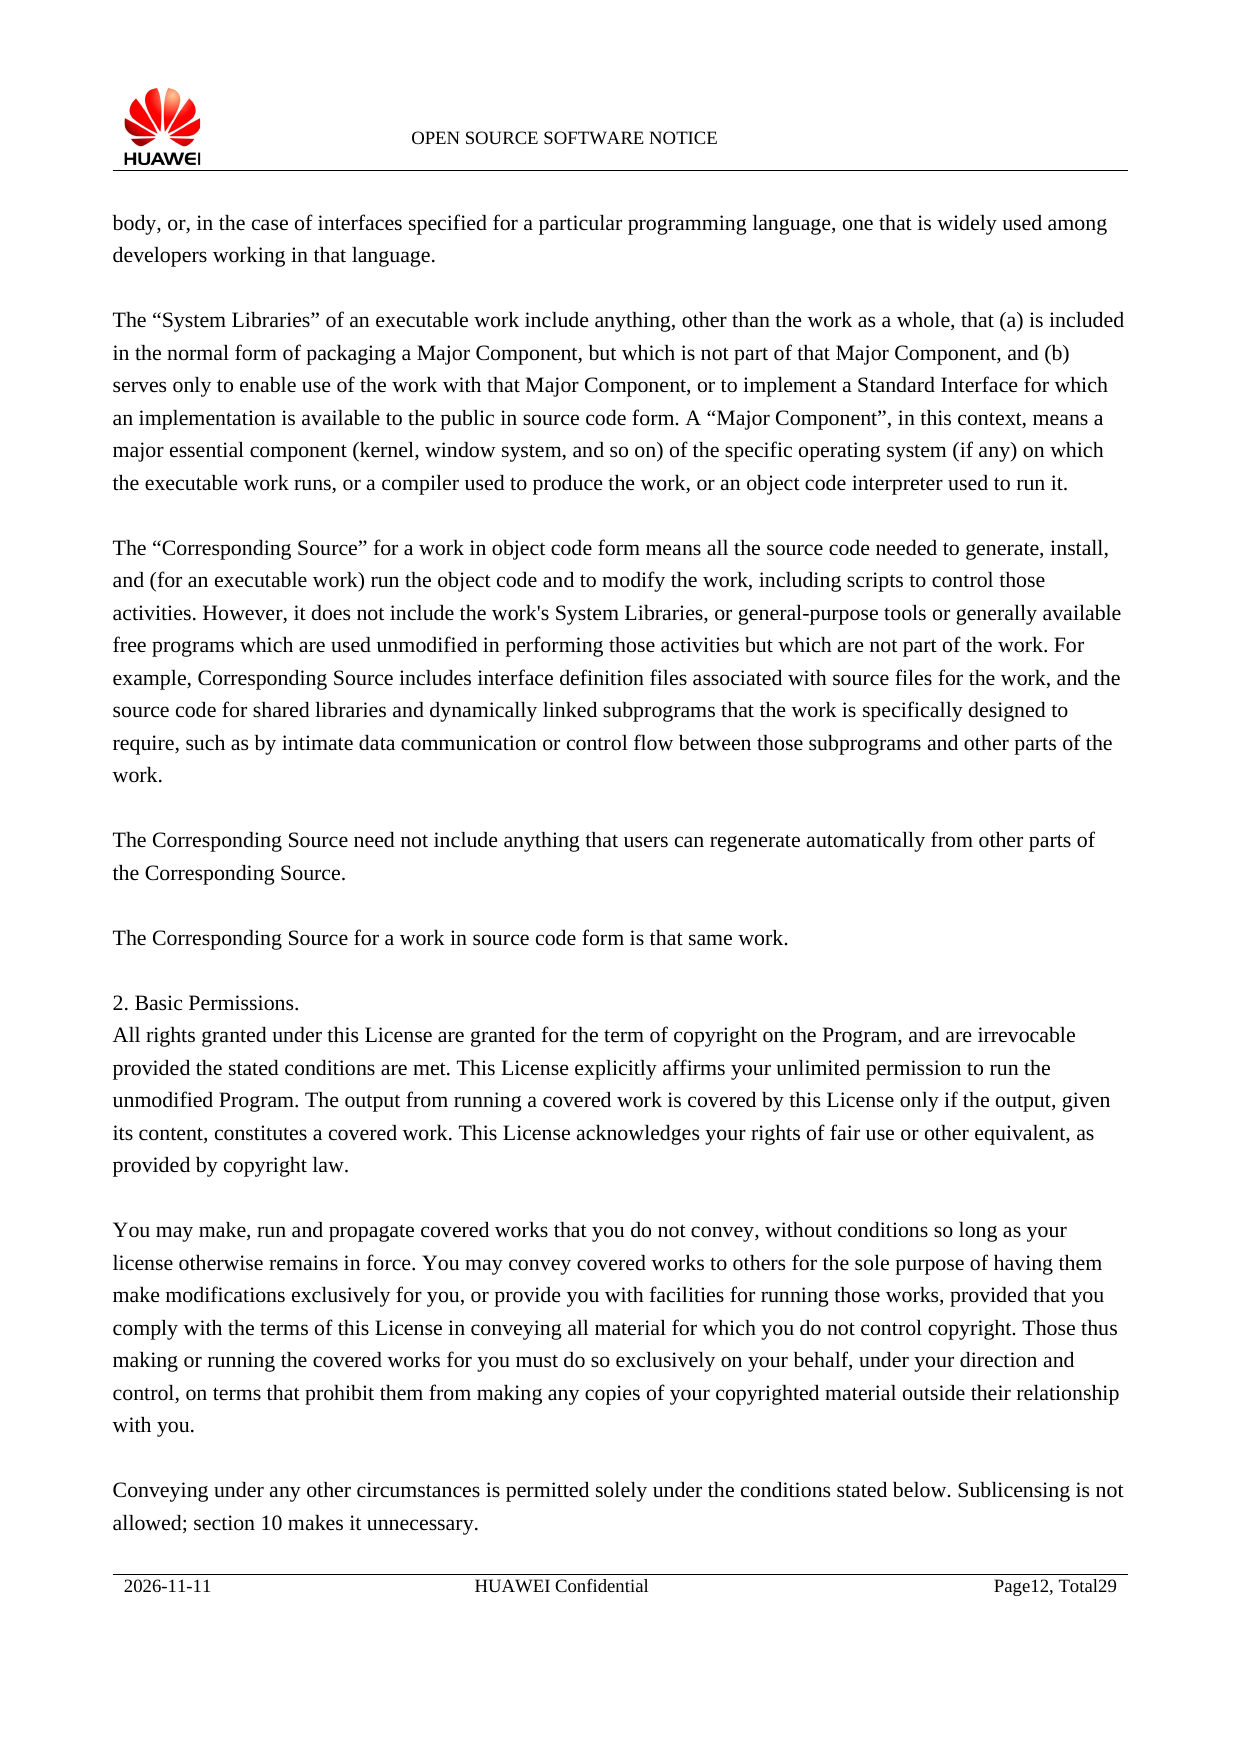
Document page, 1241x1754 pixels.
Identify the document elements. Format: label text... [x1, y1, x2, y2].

picture [124, 88, 201, 165]
